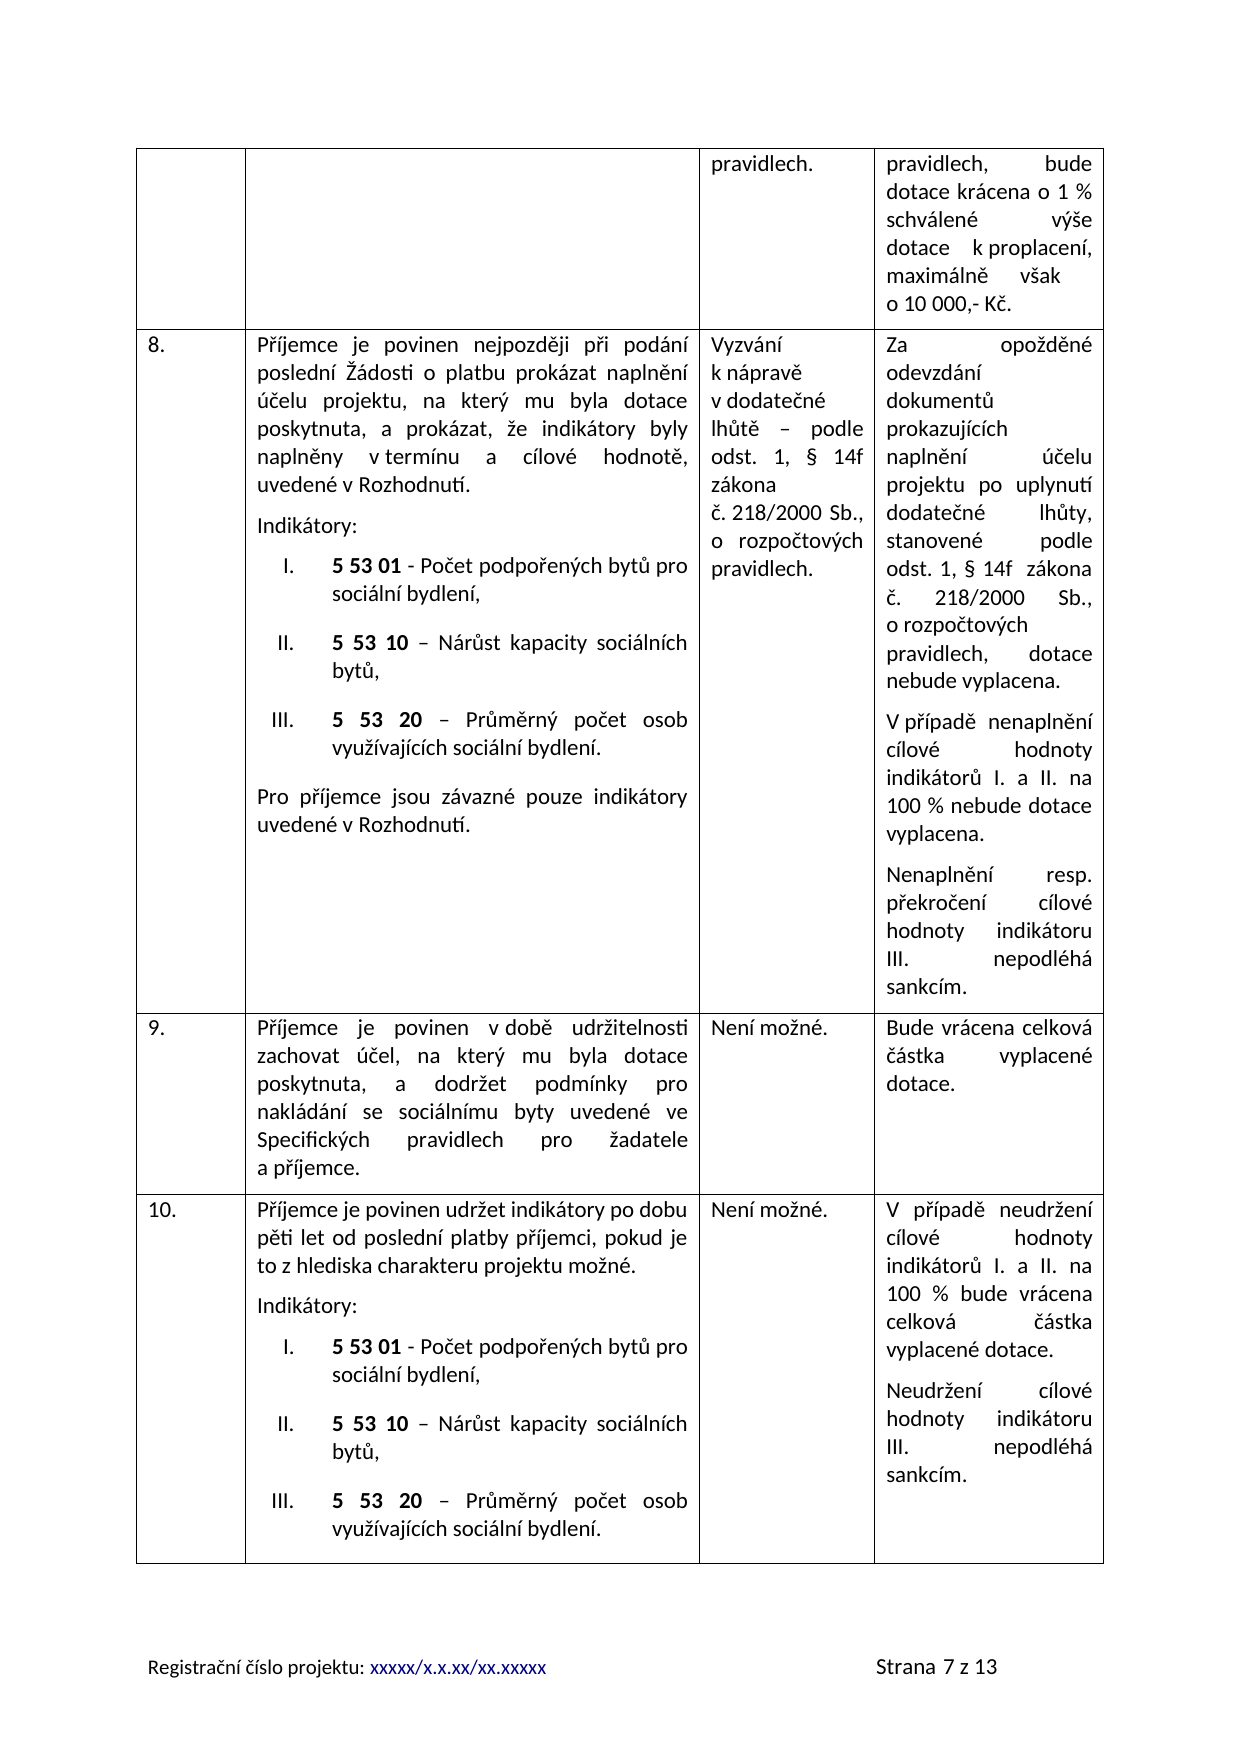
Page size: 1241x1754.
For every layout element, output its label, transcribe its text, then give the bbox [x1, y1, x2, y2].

table_cell Příjemce je povinen v době udržitelnosti zachovat účel, na který mu byla dotace poskytnuta, a dodržet podmínky pro nakládání se sociálnímu byty uvedené ve Specifických pravidlech pro žadatele a příjemce. [246, 1014, 699, 1194]
table_cell Není možné. [700, 1014, 874, 1194]
table_cell 10. [137, 1195, 245, 1563]
table_cell 9. [137, 1014, 245, 1194]
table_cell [875, 149, 1103, 329]
table_cell Není možné. [700, 1195, 874, 1563]
table_cell Příjemce je povinen nejpozději při podání poslední Žádosti o platbu prokázat naplnění účelu projektu, na který mu byla dotace poskytnuta, a prokázat, že indikátory byly naplněny v termínu a cílové hodnotě, uvedené v Rozhodnutí. Indikátory: 5 53 01 - Počet podpořených bytů pro sociální bydlení, 5 53 10 – Nárůst kapacity sociálních bytů, 5 53 20 – Průměrný počet osob využívajících sociální bydlení. Pro příjemce jsou závazné pouze indikátory uvedené v Rozhodnutí. [246, 330, 699, 1012]
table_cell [875, 1195, 1103, 1563]
table_cell Bude vrácena celková částka vyplacené dotace. [875, 1014, 1103, 1194]
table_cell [700, 149, 874, 329]
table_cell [246, 149, 699, 329]
table_cell Za opožděné odevzdání dokumentů prokazujících naplnění účelu projektu po uplynutí dodatečné lhůty, stanovené podle odst. 1, § 14f zákona č. 218/2000 Sb., o rozpočtových pravidlech, dotace nebude vyplacena. V případě nenaplnění cílové hodnoty indikátorů I. a II. na 100 % nebude dotace vyplacena. Nenaplnění resp. překročení cílové hodnoty indikátoru III. nepodléhá sankcím. [875, 330, 1103, 1012]
table_cell 8. [137, 330, 245, 1012]
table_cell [246, 1195, 699, 1563]
table_cell Vyzvání k nápravě v dodatečné lhůtě – podle odst. 1, § 14f zákona č. 218/2000 Sb., o rozpočtových pravidlech. [700, 330, 874, 1012]
table_cell 7. [137, 149, 245, 329]
